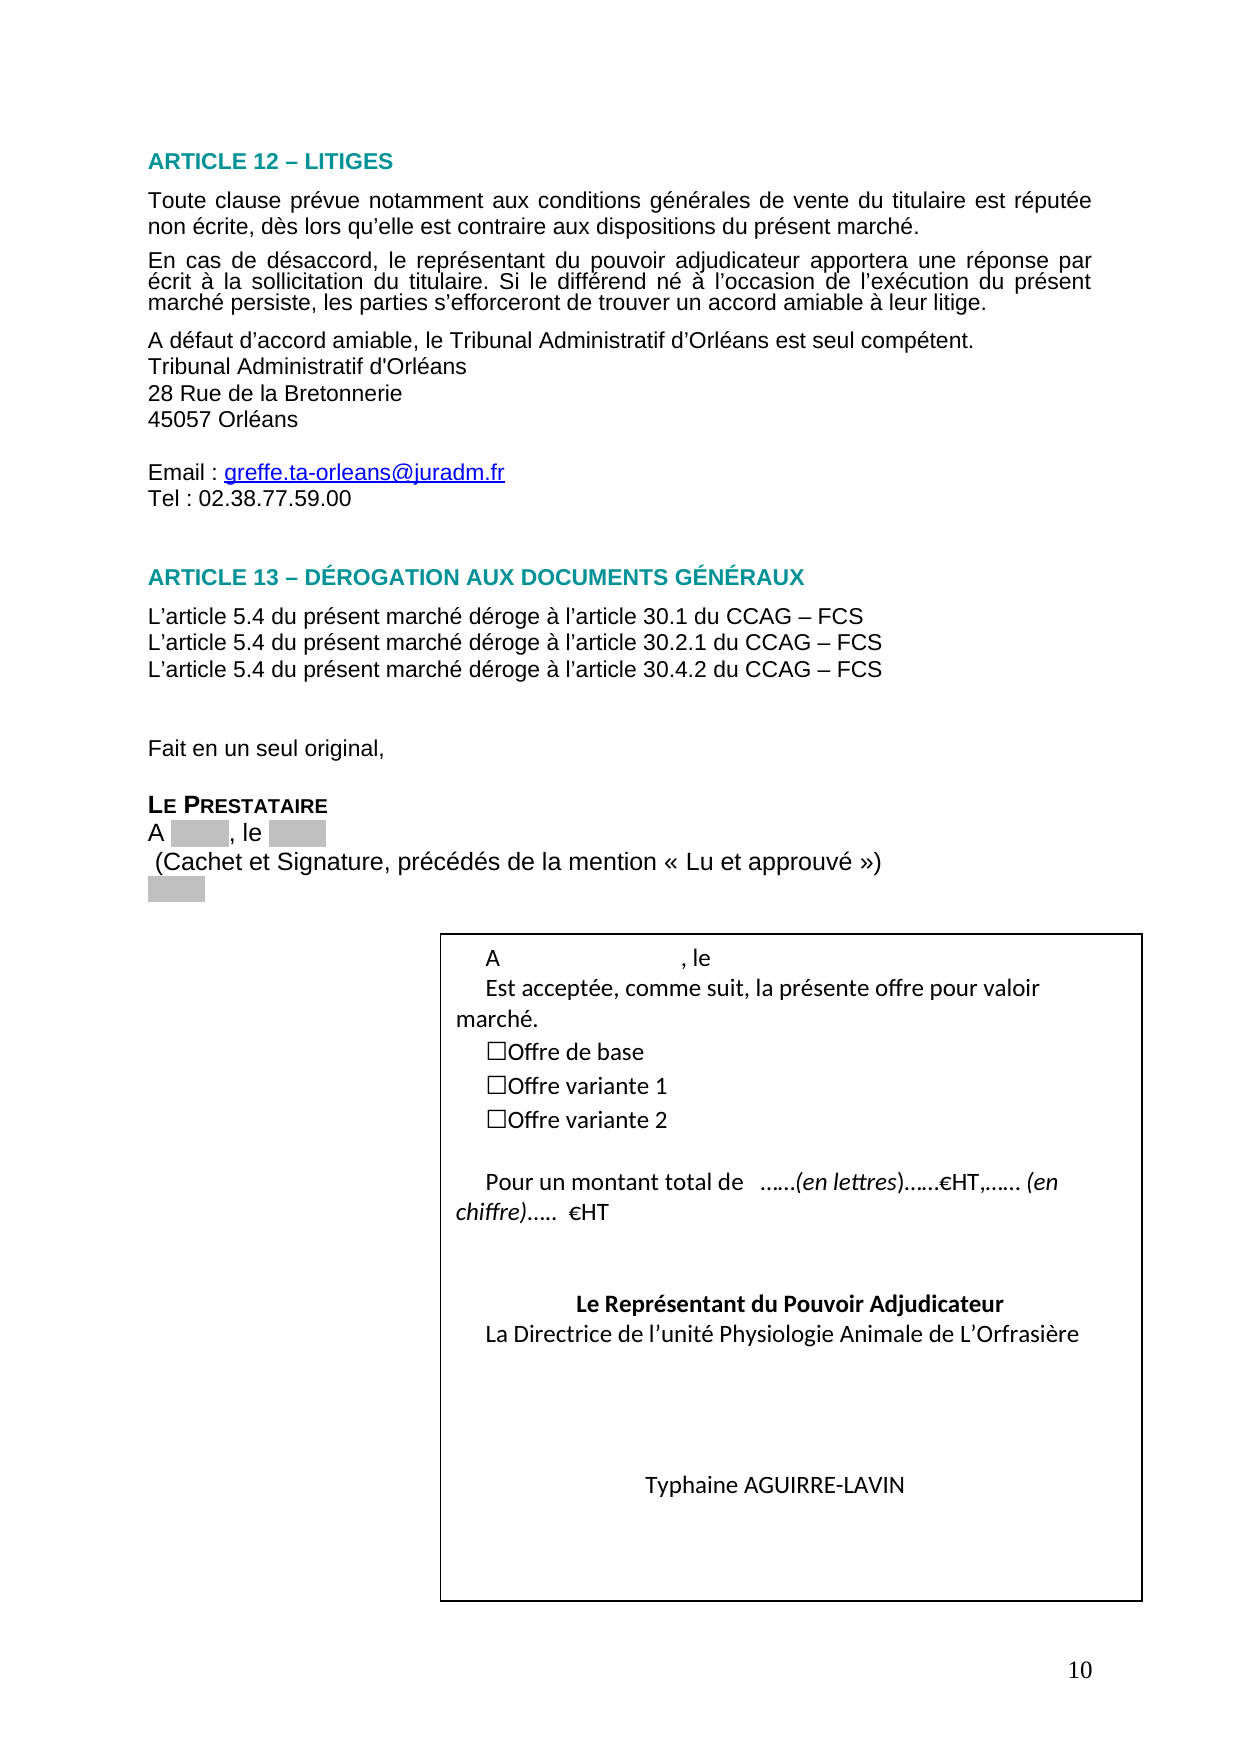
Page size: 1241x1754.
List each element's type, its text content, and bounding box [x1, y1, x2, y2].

text Tel : 02.38.77.59.00 [148, 485, 1092, 511]
subtitle ARTICLE 13 – Dérogation aux documents généraux [148, 564, 1092, 590]
text A défaut d’accord amiable, le Tribunal Administratif d’Orléans est seul compétent. [148, 327, 1092, 353]
text Email : greffe.ta-orleans@juradm.fr [148, 458, 1092, 485]
text En cas de désaccord, le représentant du pouvoir adjudicateur apportera une réponse par écrit à la sollicitation du titulaire. Si le différend né à l’occasion de l’exécution du présent marché persiste, les parties s’efforceront de trouver un accord amiable à leur litige. [148, 252, 1092, 314]
text Fait en un seul original, [148, 734, 1092, 761]
subtitle ARTICLE 12 – LITIGES [148, 148, 1092, 174]
text 45057 Orléans [148, 406, 1092, 432]
text L’article 5.4 du présent marché déroge à l’article 30.2.1 du CCAG – FCS [148, 629, 1092, 656]
text 28 Rue de la Bretonnerie [148, 379, 1092, 406]
text Le Prestataire [148, 790, 1092, 818]
text Toute clause prévue notamment aux conditions générales de vente du titulaire est réputée non écrite, dès lors qu’elle est contraire aux dispositions du présent marché. [148, 187, 1092, 239]
text (Cachet et Signature, précédés de la mention « Lu et approuvé ») [148, 847, 1092, 876]
text A , le [148, 818, 1092, 847]
text Tribunal Administratif d'Orléans [148, 353, 1092, 379]
text L’article 5.4 du présent marché déroge à l’article 30.4.2 du CCAG – FCS [148, 656, 1092, 682]
text L’article 5.4 du présent marché déroge à l’article 30.1 du CCAG – FCS [148, 603, 1092, 629]
